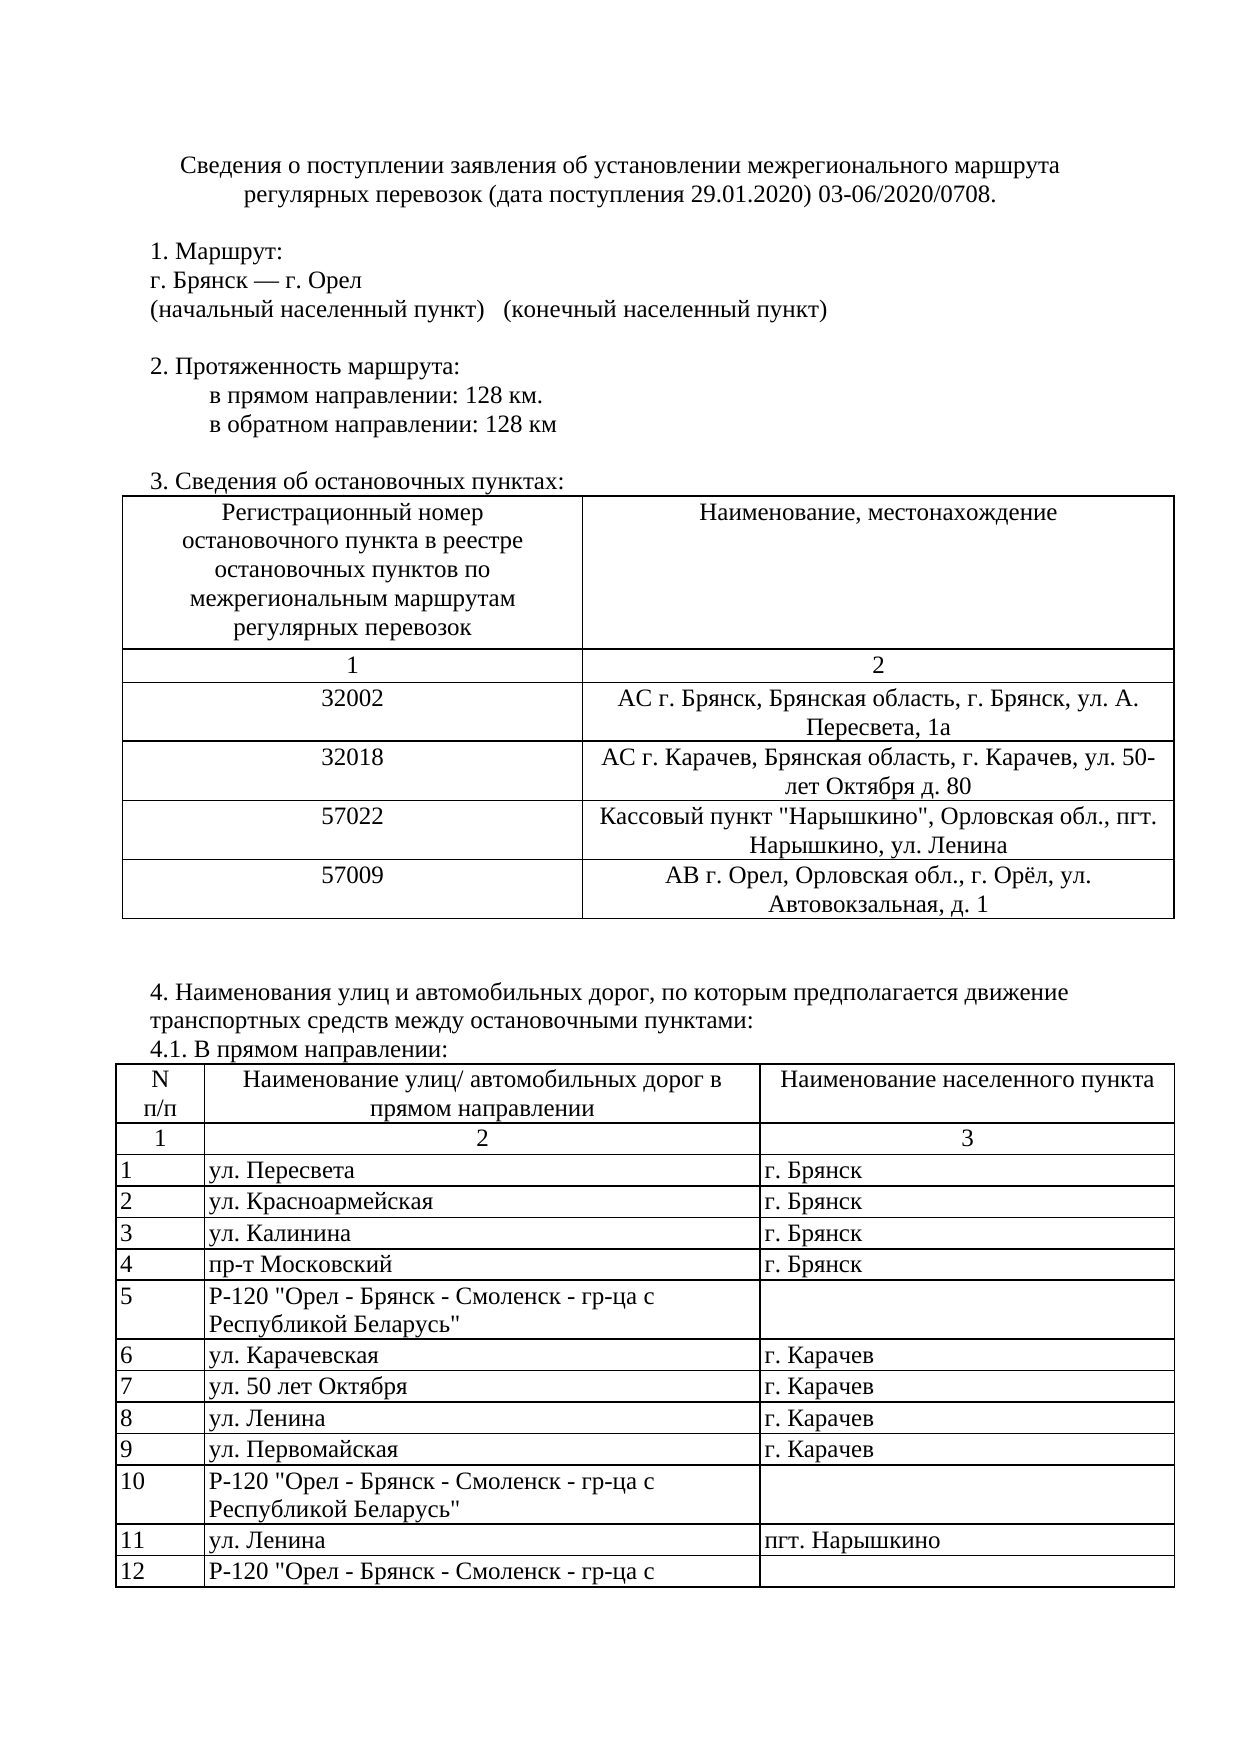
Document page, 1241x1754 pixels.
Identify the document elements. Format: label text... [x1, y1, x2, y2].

table_cell АС г. Брянск, Брянская область, г. Брянск, ул. А. Пересвета, 1а [583, 683, 1173, 740]
text 2. Протяженность маршрута: [150, 351, 1090, 380]
table_cell 32018 [123, 742, 582, 799]
table_cell г. Карачев [761, 1403, 1174, 1433]
table_header Наименование населенного пункта [761, 1065, 1174, 1122]
table_cell г. Брянск [761, 1218, 1174, 1248]
table_cell г. Брянск [761, 1187, 1174, 1216]
table_cell [761, 1466, 1174, 1523]
table_cell 4 [117, 1250, 204, 1279]
table_cell [761, 1281, 1174, 1338]
table_cell ул. Калинина [205, 1218, 759, 1248]
table_cell 8 [117, 1403, 204, 1433]
table_cell 57009 [123, 860, 582, 918]
table_cell 9 [117, 1434, 204, 1464]
table_cell ул. Ленина [205, 1525, 759, 1555]
table_cell г. Карачев [761, 1371, 1174, 1401]
text г. Брянск — г. Орел [150, 265, 1090, 294]
table_cell 11 [117, 1525, 204, 1555]
table_header N п/п [117, 1065, 204, 1122]
table_cell АВ г. Орел, Орловская обл., г. Орёл, ул. Автовокзальная, д. 1 [583, 860, 1173, 918]
table_cell 1 [117, 1124, 204, 1153]
text 4. Наименования улиц и автомобильных дорог, по которым предполагается движение транспортных средств между остановочными пунктами: [150, 977, 1090, 1034]
text 1. Маршрут: [150, 236, 1090, 265]
table_cell 32002 [123, 683, 582, 740]
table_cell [205, 1466, 759, 1523]
table_cell 7 [117, 1371, 204, 1401]
table_cell Кассовый пункт "Нарышкино", Орловская обл., пгт. Нарышкино, ул. Ленина [583, 801, 1173, 858]
table_cell АС г. Карачев, Брянская область, г. Карачев, ул. 50-лет Октября д. 80 [583, 742, 1173, 799]
text (начальный населенный пункт) (конечный населенный пункт) [150, 294, 1090, 322]
table_cell 3 [117, 1218, 204, 1248]
text Сведения о поступлении заявления об установлении межрегионального маршрута регулярных перевозок (дата поступления 29.01.2020) 03-06/2020/0708. [150, 150, 1090, 207]
table_cell ул. 50 лет Октября [205, 1371, 759, 1401]
table_cell [761, 1556, 1174, 1586]
table_cell ул. Ленина [205, 1403, 759, 1433]
text 3. Сведения об остановочных пунктах: [150, 466, 1090, 495]
table_cell 6 [117, 1340, 204, 1370]
table_cell пр-т Московский [205, 1250, 759, 1279]
text 4.1. В прямом направлении: [150, 1034, 1090, 1063]
table_cell 12 [117, 1556, 204, 1586]
table_cell 3 [761, 1124, 1174, 1153]
table_cell пгт. Нарышкино [761, 1525, 1174, 1555]
table_header Регистрационный номер остановочного пункта в реестре остановочных пунктов по межрегиональным маршрутам регулярных перевозок [123, 497, 582, 648]
table_cell 2 [205, 1124, 759, 1153]
table_header Наименование улиц/ автомобильных дорог в прямом направлении [205, 1065, 759, 1122]
table_cell г. Карачев [761, 1340, 1174, 1370]
text в обратном направлении: 128 км [150, 409, 1090, 437]
table_header Наименование, местонахождение [583, 497, 1173, 648]
table_cell 1 [123, 650, 582, 681]
table_cell 5 [117, 1281, 204, 1338]
text в прямом направлении: 128 км. [150, 380, 1090, 409]
table_cell г. Брянск [761, 1250, 1174, 1279]
table_cell 10 [117, 1466, 204, 1523]
table_cell г. Брянск [761, 1155, 1174, 1185]
table_cell 1 [117, 1155, 204, 1185]
table_cell ул. Карачевская [205, 1340, 759, 1370]
table_cell Р-120 "Орел - Брянск - Смоленск - гр-ца с Республикой Беларусь" [205, 1281, 759, 1338]
table_cell ул. Пересвета [205, 1155, 759, 1185]
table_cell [205, 1556, 759, 1586]
table_cell 2 [583, 650, 1173, 681]
table_cell ул. Красноармейская [205, 1187, 759, 1216]
table_cell ул. Первомайская [205, 1434, 759, 1464]
table_cell 2 [117, 1187, 204, 1216]
table_cell г. Карачев [761, 1434, 1174, 1464]
table_cell 57022 [123, 801, 582, 858]
